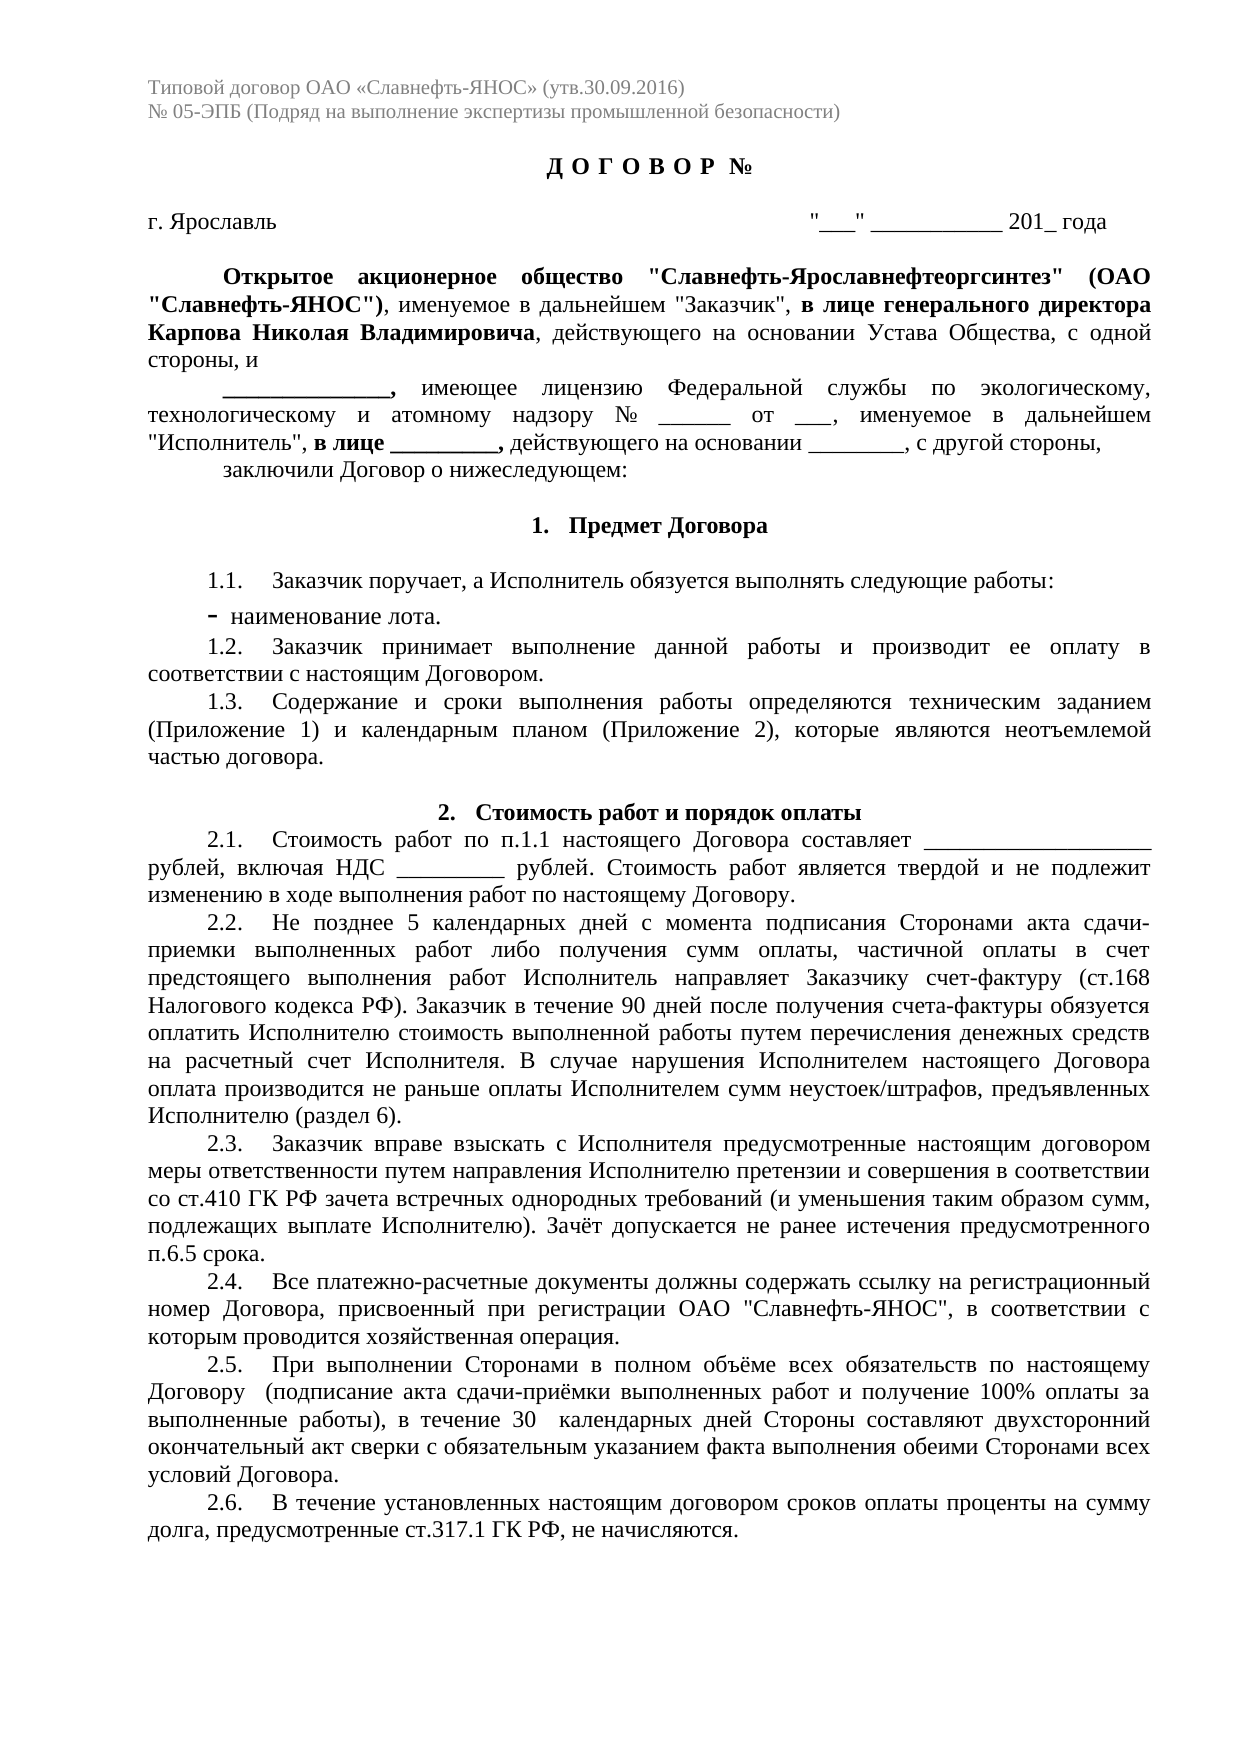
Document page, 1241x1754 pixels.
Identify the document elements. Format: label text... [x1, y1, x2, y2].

list Заказчик поручает, а Исполнитель обязуется выполнять следующие работы: [148, 566, 1152, 593]
list Заказчик вправе взыскать с Исполнителя предусмотренные настоящим договором меры ответственности путем направления Исполнителю претензии и совершения в соответствии со ст.410 ГК РФ зачета встречных однородных требований (и уменьшения таким образом сумм, подлежащих выплате Исполнителю). Зачёт допускается не ранее истечения предусмотренного п.6.5 срока. [148, 1129, 1152, 1267]
list В течение установленных настоящим договором сроков оплаты проценты на сумму долга, предусмотренные ст.317.1 ГК РФ, не начисляются. [148, 1488, 1152, 1543]
text , именуемое в дальнейшем "Исполнитель", действующего на основании с другой стороны, [148, 373, 1152, 456]
text г. Ярославль [148, 207, 1152, 235]
text заключили Договор о нижеследующем: [148, 456, 1152, 483]
title ДОГОВОР № [148, 152, 1152, 179]
text Открытое акционерное общество "Славнефть-Ярославнефтеоргсинтез" (ОАО "Славнефть-ЯНОС"), именуемое в дальнейшем "Заказчик", в лице генерального директора , действующего на основании Устава Общества, с одной стороны, и [148, 262, 1152, 373]
subtitle Предмет Договора [148, 511, 1152, 538]
subtitle Стоимость работ и порядок оплаты [148, 797, 1152, 825]
list Заказчик принимает выполнение данной работы и производит ее оплату в соответствии с настоящим Договором. [148, 632, 1152, 687]
list При выполнении Сторонами в полном объёме всех обязательств по настоящему Договору (подписание акта сдачи-приёмки выполненных работ и получение 100% оплаты за выполненные работы), в течение 30 календарных дней Стороны составляют двухсторонний окончательный акт сверки с обязательным указанием факта выполнения обеими Сторонами всех условий Договора. [148, 1349, 1152, 1488]
list Содержание и сроки выполнения работы определяются являются неотъемлемой частью договора. [148, 687, 1152, 770]
list Все платежно-расчетные документы должны содержать ссылку на регистрационный номер Договора, присвоенный при регистрации ОАО "Славнефть-ЯНОС", в соответствии с которым проводится хозяйственная операция. [148, 1267, 1152, 1349]
list Не позднее 5 календарных дней с момента подписания Сторонами акта сдачи-приемки выполненных работ либо получения сумм оплаты, частичной оплаты в счет предстоящего выполнения работ Исполнитель направляет Заказчику счет-фактуру (ст.168 Налогового кодекса РФ). Заказчик в течение 90 дней после получения счета-фактуры обязуется оплатить Исполнителю стоимость выполненной работы путем перечисления денежных средств на расчетный счет Исполнителя. В случае нарушения Исполнителем настоящего Договора оплата производится не раньше оплаты Исполнителем сумм неустоек/штрафов, предъявленных Исполнителю (раздел 6). [148, 908, 1152, 1129]
list Стоимость работ по п.1.1 настоящего Договора составляет . Стоимость работ является твердой и не подлежит изменению в ходе выполнения работ по настоящему Договору. [148, 825, 1152, 908]
